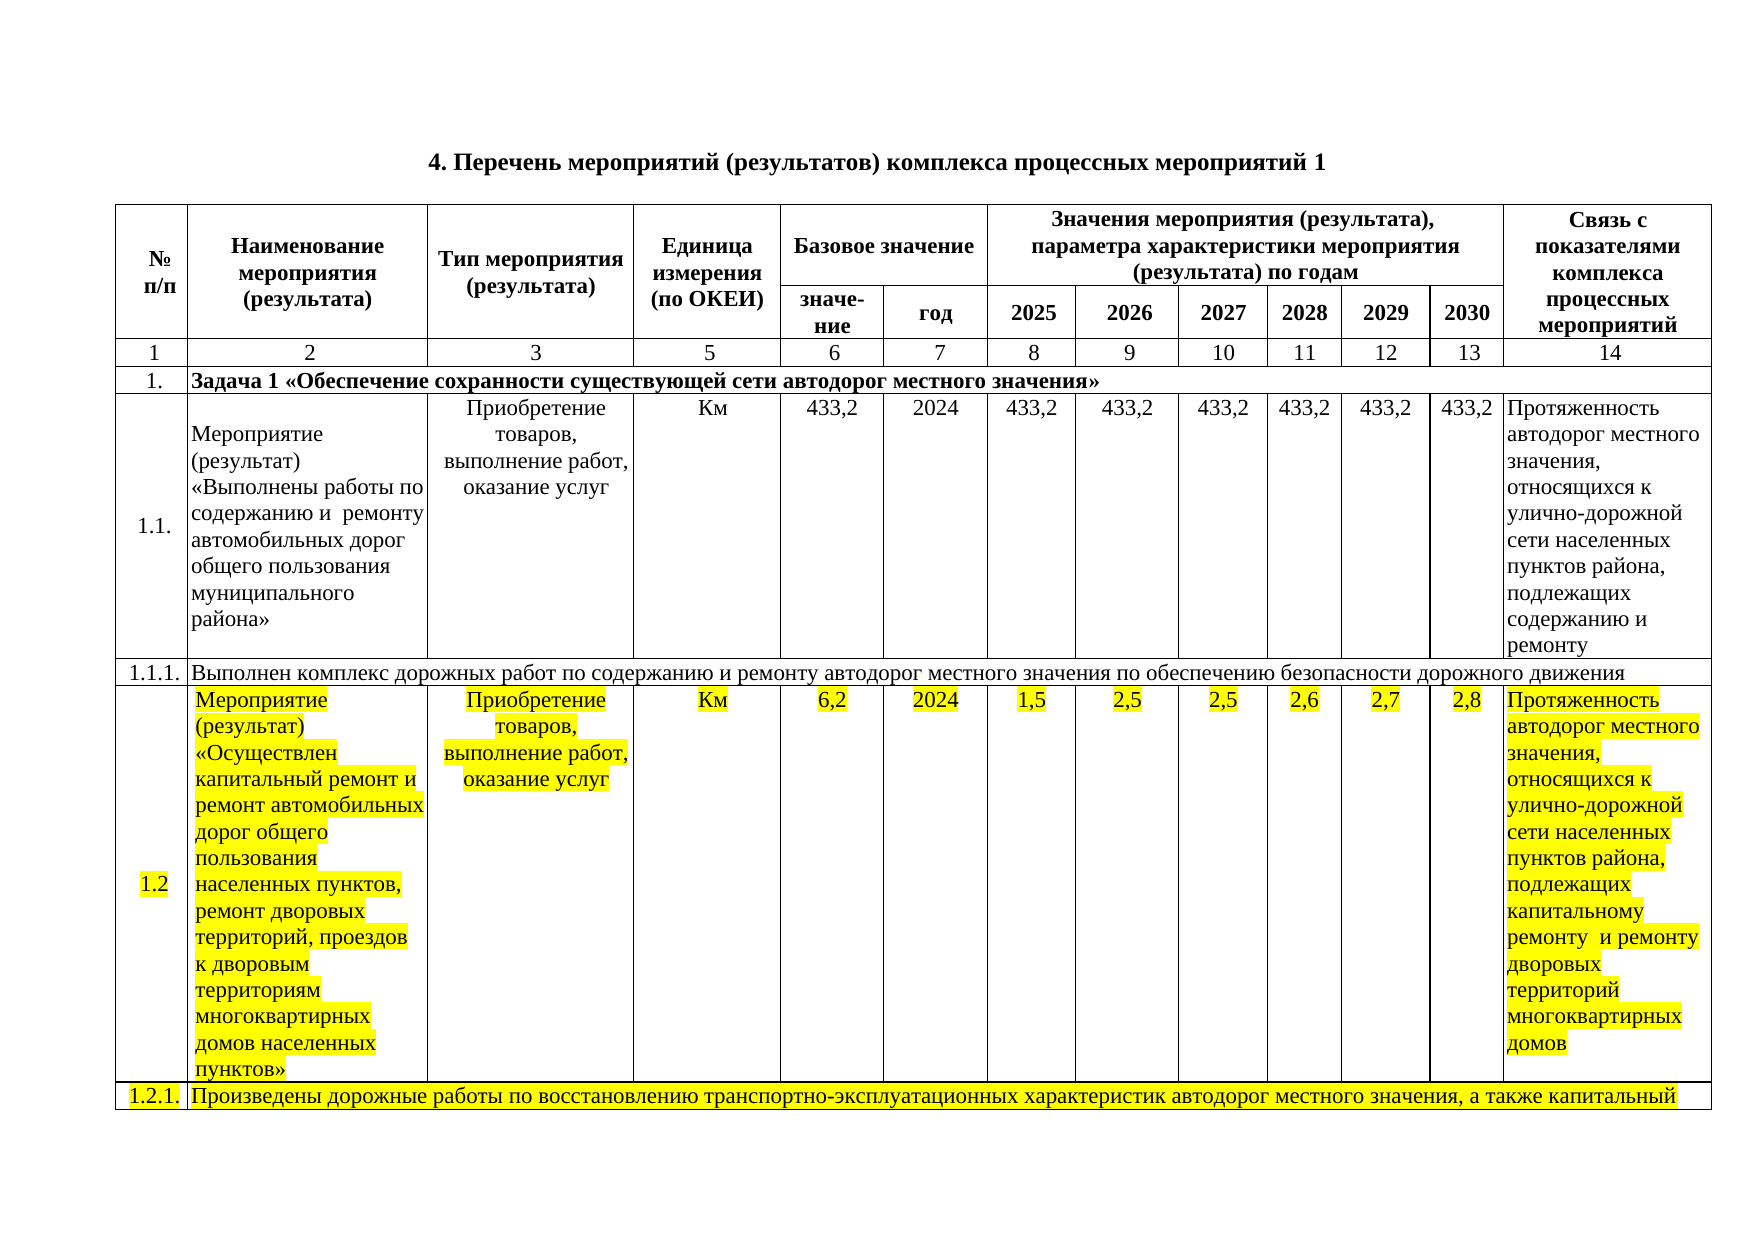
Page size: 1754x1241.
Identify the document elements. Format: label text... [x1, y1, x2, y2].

table_header Наименование мероприятия (результата) [188, 205, 427, 338]
table_cell Приобретение товаров, выполнение работ, оказание услуг [428, 686, 633, 1081]
table_cell 433,2 [1431, 394, 1503, 658]
table_cell 433,2 [781, 394, 883, 658]
table_cell 10 [1179, 339, 1267, 366]
table_header Связь с показателями комплекса процессных мероприятий [1504, 205, 1711, 338]
table_cell 14 [1504, 339, 1711, 366]
table_cell 11 [1268, 339, 1341, 366]
table_cell год [884, 286, 987, 338]
table_header Значения мероприятия (результата), параметра характеристики мероприятия (результата) по годам [988, 205, 1503, 284]
table_cell 12 [1342, 339, 1429, 366]
table_cell 3 [428, 339, 633, 366]
table_header Тип мероприятия (результата) [428, 205, 633, 338]
table_cell 1. [116, 367, 187, 393]
table_cell 433,2 [1342, 394, 1429, 658]
table_cell 2,8 [1431, 686, 1503, 1081]
table_header Базовое значение [781, 205, 987, 284]
table_header № п/п [116, 205, 187, 338]
table_cell 433,2 [988, 394, 1075, 658]
table_cell 6,2 [781, 686, 883, 1081]
table_cell 5 [634, 339, 780, 366]
table_cell Задача 1 «Обеспечение сохранности существующей сети автодорог местного значения» [188, 367, 1711, 393]
table_cell Км [634, 394, 780, 658]
table_cell Мероприятие (результат) «Выполнены работы по содержанию и ремонту автомобильных дорог общего пользования муниципального района» [188, 394, 427, 658]
table_cell 433,2 [1179, 394, 1267, 658]
table_cell Мероприятие (результат) «Осуществлен капитальный ремонт и ремонт автомобильных дорог общего пользования населенных пунктов, ремонт дворовых территорий, проездов к дворовым территориям многоквартирных домов населенных пунктов» [188, 686, 427, 1081]
table_cell 2025 [988, 286, 1075, 338]
table_cell 2,5 [1076, 686, 1178, 1081]
table_cell 433,2 [1268, 394, 1341, 658]
table_cell значе-ние [781, 286, 883, 338]
table_cell 2028 [1268, 286, 1341, 338]
table_cell Выполнен комплекс дорожных работ по содержанию и ремонту автодорог местного значения по обеспечению безопасности дорожного движения [188, 659, 1711, 685]
table_cell 2,7 [1342, 686, 1429, 1081]
table_cell Протяженность автодорог местного значения, относящихся к улично-дорожной сети населенных пунктов района, подлежащих капитальному ремонту и ремонту дворовых территорий многоквартирных домов [1504, 686, 1711, 1081]
table_cell 2026 [1076, 286, 1178, 338]
table_cell 2 [188, 339, 427, 366]
text 4. Перечень мероприятий (результатов) комплекса процессных мероприятий 1 [118, 147, 1636, 176]
table_cell 8 [988, 339, 1075, 366]
table_cell 13 [1431, 339, 1503, 366]
table_cell 433,2 [1076, 394, 1178, 658]
table_cell 7 [884, 339, 987, 366]
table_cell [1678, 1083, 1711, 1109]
table_cell 2,5 [1179, 686, 1267, 1081]
table_cell Км [634, 686, 780, 1081]
table_cell 1.2 [116, 686, 187, 1081]
table_cell 2024 [884, 686, 987, 1081]
table_cell 2024 [884, 394, 987, 658]
table_cell 2,6 [1268, 686, 1341, 1081]
table_cell 2027 [1179, 286, 1267, 338]
table_cell 2030 [1431, 286, 1503, 338]
table_cell 1 [116, 339, 187, 366]
table_cell Приобретение товаров, выполнение работ, оказание услуг [428, 394, 633, 658]
table_cell 6 [781, 339, 883, 366]
table_cell 1,5 [988, 686, 1075, 1081]
table_cell 9 [1076, 339, 1178, 366]
table_cell Протяженность автодорог местного значения, относящихся к улично-дорожной сети населенных пунктов района, подлежащих содержанию и ремонту [1504, 394, 1711, 658]
table_cell 1.1. [116, 394, 187, 658]
table_header Единица измерения (по ОКЕИ) [634, 205, 780, 338]
table_cell 1.1.1. [116, 659, 187, 685]
table_cell 2029 [1342, 286, 1429, 338]
